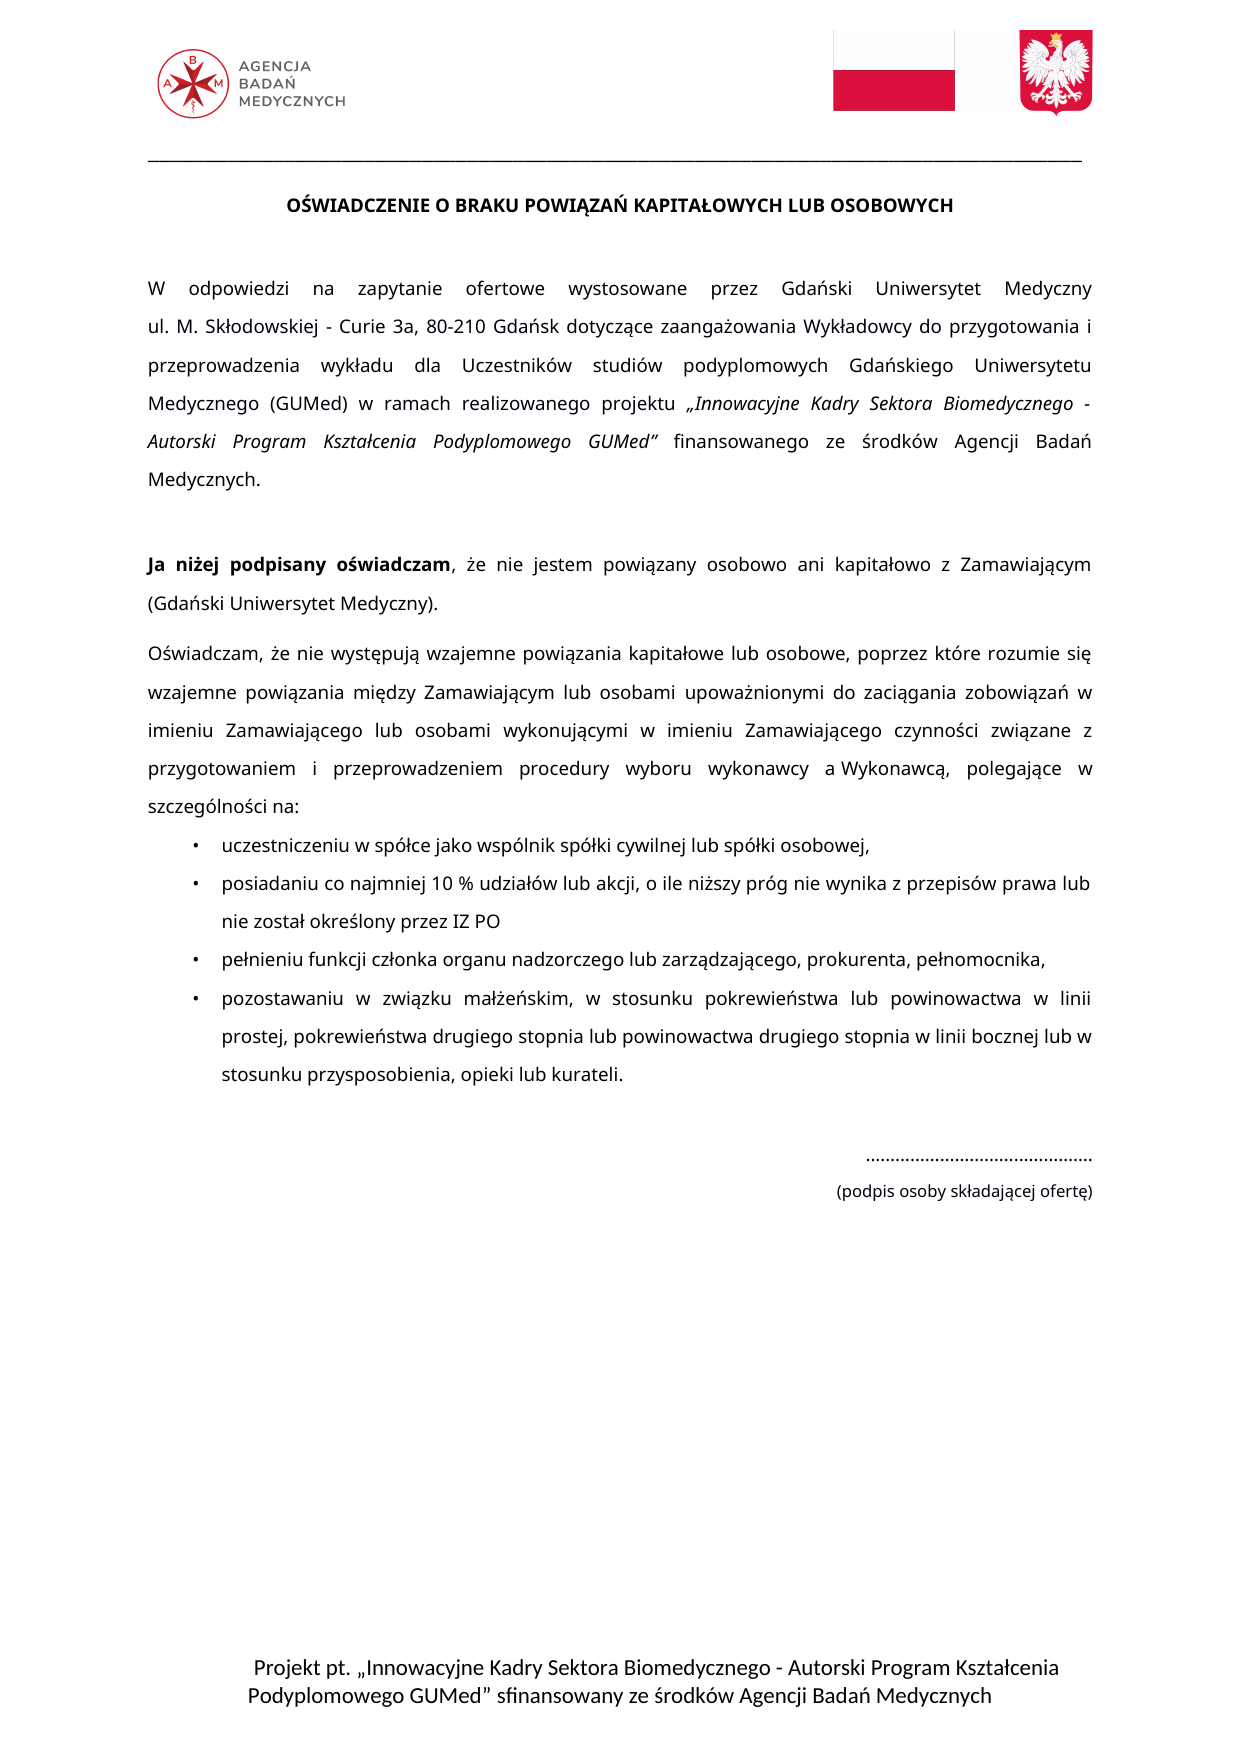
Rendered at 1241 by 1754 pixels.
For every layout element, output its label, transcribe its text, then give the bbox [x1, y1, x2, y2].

list uczestniczeniu w spółce jako wspólnik spółki cywilnej lub spółki osobowej, [192, 832, 1093, 857]
text Oświadczam, że nie występują wzajemne powiązania kapitałowe lub osobowe, poprzez które rozumie się wzajemne powiązania między Zamawiającym lub osobami upoważnionymi do zaciągania zobowiązań w imieniu Zamawiającego lub osobami wykonującymi w imieniu Zamawiającego czynności związane z przygotowaniem i przeprowadzeniem procedury wyboru wykonawcy a Wykonawcą, polegające w szczególności na: [148, 641, 1093, 819]
list pełnieniu funkcji członka organu nadzorczego lub zarządzającego, prokurenta, pełnomocnika, [192, 947, 1093, 972]
text (podpis osoby składającej ofertę) [148, 1180, 1093, 1202]
text Ja niżej podpisany oświadczam, że nie jestem powiązany osobowo ani kapitałowo z Zamawiającym (Gdański Uniwersytet Medyczny). [148, 552, 1093, 616]
list posiadaniu co najmniej 10 % udziałów lub akcji, o ile niższy próg nie wynika z przepisów prawa lub nie został określony przez IZ PO [192, 870, 1093, 934]
list W odpowiedzi na zapytanie ofertowe wystosowane przez Gdański Uniwersytet Medyczny ul. M. Skłodowskiej - Curie 3a, 80-210 Gdańsk dotyczące zaangażowania Wykładowcy do przygotowania i przeprowadzenia wykładu dla Uczestników studiów podyplomowych Gdańskiego Uniwersytetu Medycznego (GUMed) w ramach realizowanego projektu „Innowacyjne Kadry Sektora Biomedycznego - Autorski Program Kształcenia Podyplomowego GUMed” finansowanego ze środków Agencji Badań Medycznych. [148, 276, 1093, 492]
picture [147, 29, 353, 138]
text ………………………………………. [148, 1141, 1093, 1167]
list pozostawaniu w związku małżeńskim, w stosunku pokrewieństwa lub powinowactwa w linii prostej, pokrewieństwa drugiego stopnia lub powinowactwa drugiego stopnia w linii bocznej lub w stosunku przysposobienia, opieki lub kurateli. [192, 985, 1093, 1087]
picture [833, 30, 1093, 116]
text OŚWIADCZENIE O BRAKU POWIĄZAŃ KAPITAŁOWYCH LUB OSOBOWYCH [148, 192, 1093, 217]
